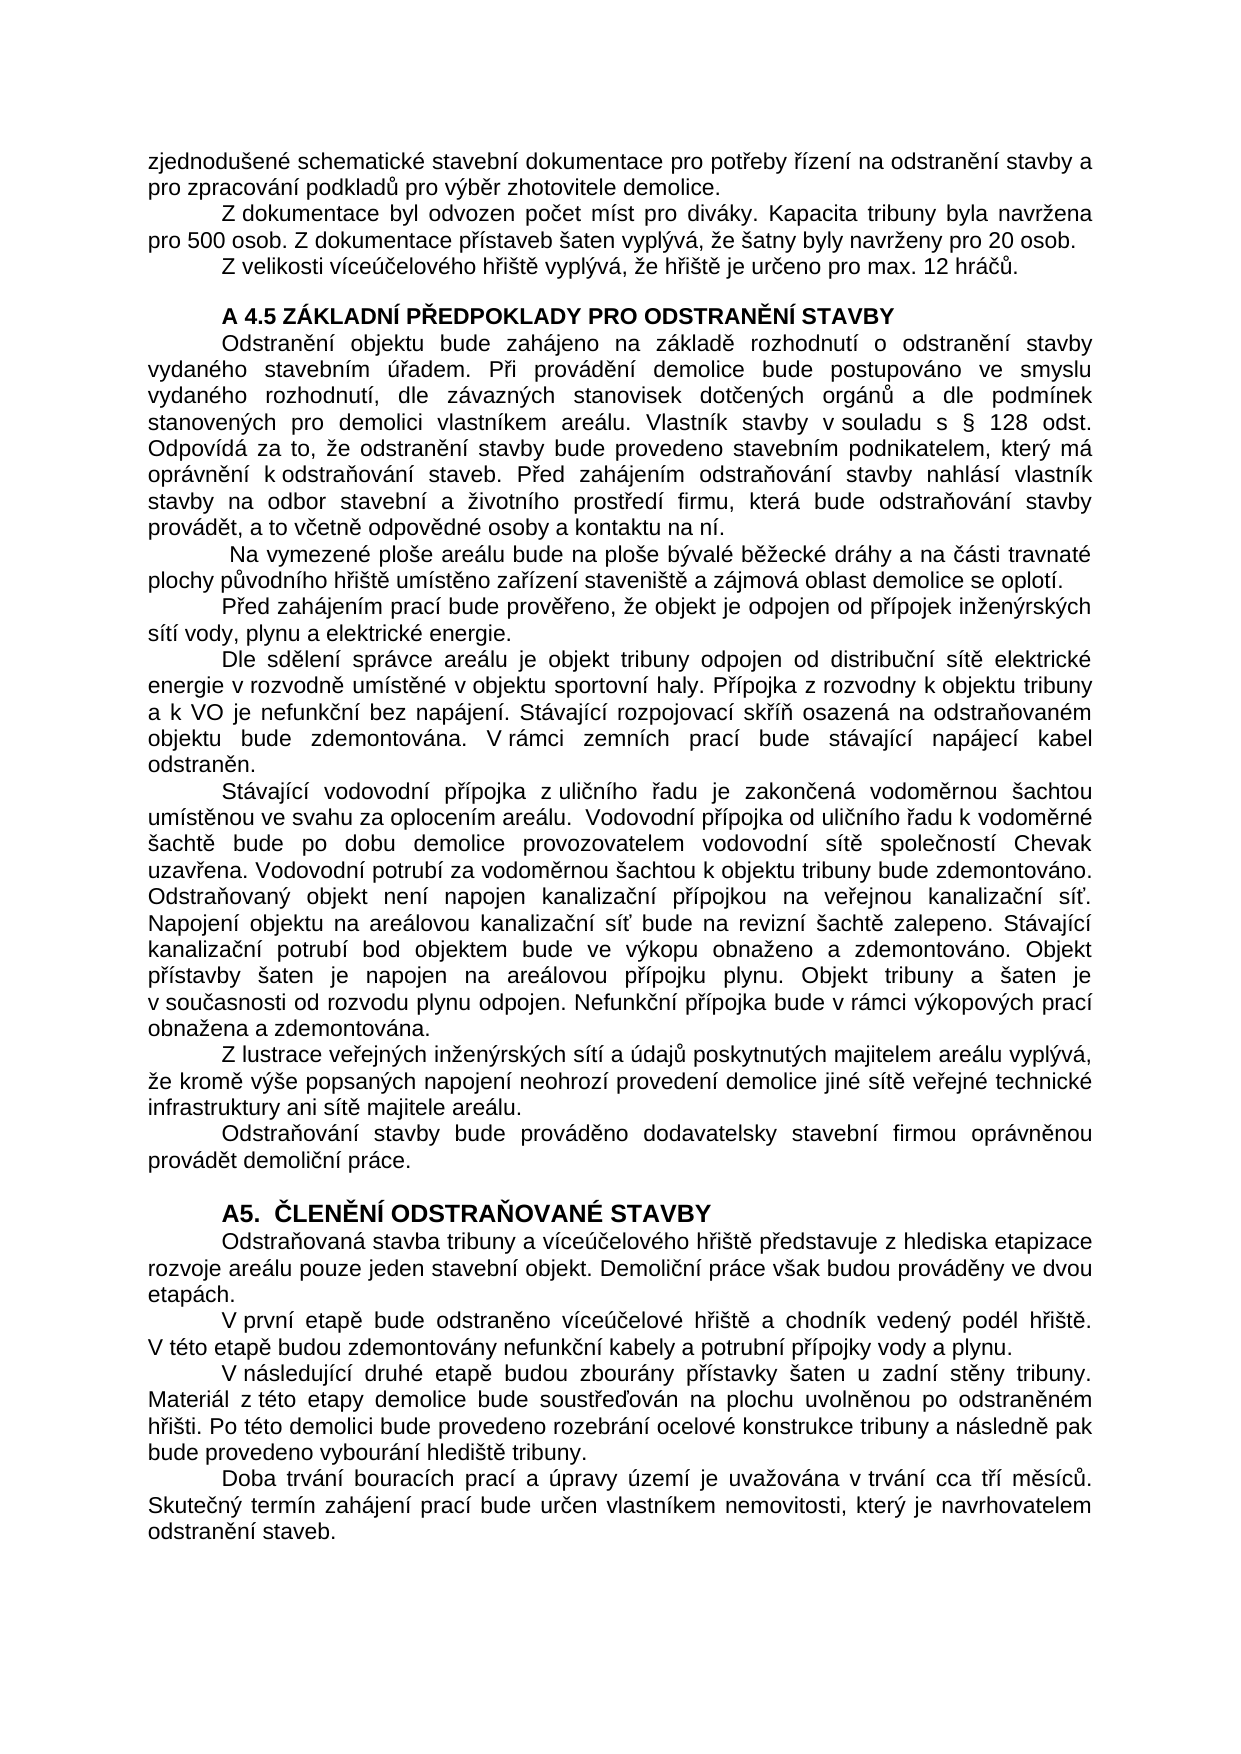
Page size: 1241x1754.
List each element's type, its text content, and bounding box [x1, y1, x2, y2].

text V první etapě bude odstraněno víceúčelové hřiště a chodník vedený podél hřiště. V této etapě budou zdemontovány nefunkční kabely a potrubní přípojky vody a plynu. [148, 1307, 1093, 1360]
text V následující druhé etapě budou zbourány přístavky šaten u zadní stěny tribuny. Materiál z této etapy demolice bude soustřeďován na plochu uvolněnou po odstraněném hřišti. Po této demolici bude provedeno rozebrání ocelové konstrukce tribuny a následně pak bude provedeno vybourání hlediště tribuny. [148, 1360, 1093, 1465]
text Doba trvání bouracích prací a úpravy území je uvažována v trvání cca tří měsíců. Skutečný termín zahájení prací bude určen vlastníkem nemovitosti, který je navrhovatelem odstranění staveb. [148, 1465, 1093, 1544]
text Před zahájením prací bude prověřeno, že objekt je odpojen od přípojek inženýrských sítí vody, plynu a elektrické energie. [148, 593, 1093, 646]
text Na vymezené ploše areálu bude na ploše bývalé běžecké dráhy a na části travnaté plochy původního hřiště umístěno zařízení staveniště a zájmová oblast demolice se oplotí. [148, 541, 1093, 593]
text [148, 148, 1093, 200]
text Z lustrace veřejných inženýrských sítí a údajů poskytnutých majitelem areálu vyplývá, že kromě výše popsaných napojení neohrozí provedení demolice jiné sítě veřejné technické infrastruktury ani sítě majitele areálu. [148, 1041, 1093, 1120]
text A 4.5 základní předpoklady pro odstranění stavby [148, 303, 1093, 330]
text Dle sdělení správce areálu je objekt tribuny odpojen od distribuční sítě elektrické energie v rozvodně umístěné v objektu sportovní haly. Přípojka z rozvodny k objektu tribuny a k VO je nefunkční bez napájení. Stávající rozpojovací skříň osazená na odstraňovaném objektu bude zdemontována. V rámci zemních prací bude stávající napájecí kabel odstraněn. [148, 646, 1093, 778]
text Z dokumentace byl odvozen počet míst pro diváky. Kapacita tribuny byla navržena pro 500 osob. Z dokumentace přístaveb šaten vyplývá, že šatny byly navrženy pro 20 osob. [148, 200, 1093, 253]
text Odstranění objektu bude zahájeno na základě rozhodnutí o odstranění stavby vydaného stavebním úřadem. Při provádění demolice bude postupováno ve smyslu vydaného rozhodnutí, dle závazných stanovisek dotčených orgánů a dle podmínek stanovených pro demolici vlastníkem areálu. Vlastník stavby v souladu s § 128 odst. Odpovídá za to, že odstranění stavby bude provedeno stavebním podnikatelem, který má oprávnění k odstraňování staveb. Před zahájením odstraňování stavby nahlásí vlastník stavby na odbor stavební a životního prostředí firmu, která bude odstraňování stavby provádět, a to včetně odpovědné osoby a kontaktu na ní. [148, 330, 1093, 541]
text A5. členění odstraňované stavby [148, 1199, 1093, 1228]
text Odstraňovaná stavba tribuny a víceúčelového hřiště představuje z hlediska etapizace rozvoje areálu pouze jeden stavební objekt. Demoliční práce však budou prováděny ve dvou etapách. [148, 1228, 1093, 1307]
text Odstraňování stavby bude prováděno dodavatelsky stavební firmou oprávněnou provádět demoliční práce. [148, 1120, 1093, 1173]
text Stávající vodovodní přípojka z uličního řadu je zakončená vodoměrnou šachtou umístěnou ve svahu za oplocením areálu. Vodovodní přípojka od uličního řadu k vodoměrné šachtě bude po dobu demolice provozovatelem vodovodní sítě společností Chevak uzavřena. Vodovodní potrubí za vodoměrnou šachtou k objektu tribuny bude zdemontováno. Odstraňovaný objekt není napojen kanalizační přípojkou na veřejnou kanalizační síť. Napojení objektu na areálovou kanalizační síť bude na revizní šachtě zalepeno. Stávající kanalizační potrubí bod objektem bude ve výkopu obnaženo a zdemontováno. Objekt přístavby šaten je napojen na areálovou přípojku plynu. Objekt tribuny a šaten je v současnosti od rozvodu plynu odpojen. Nefunkční přípojka bude v rámci výkopových prací obnažena a zdemontována. [148, 778, 1093, 1041]
text Z velikosti víceúčelového hřiště vyplývá, že hřiště je určeno pro max. 12 hráčů. [148, 253, 1093, 279]
